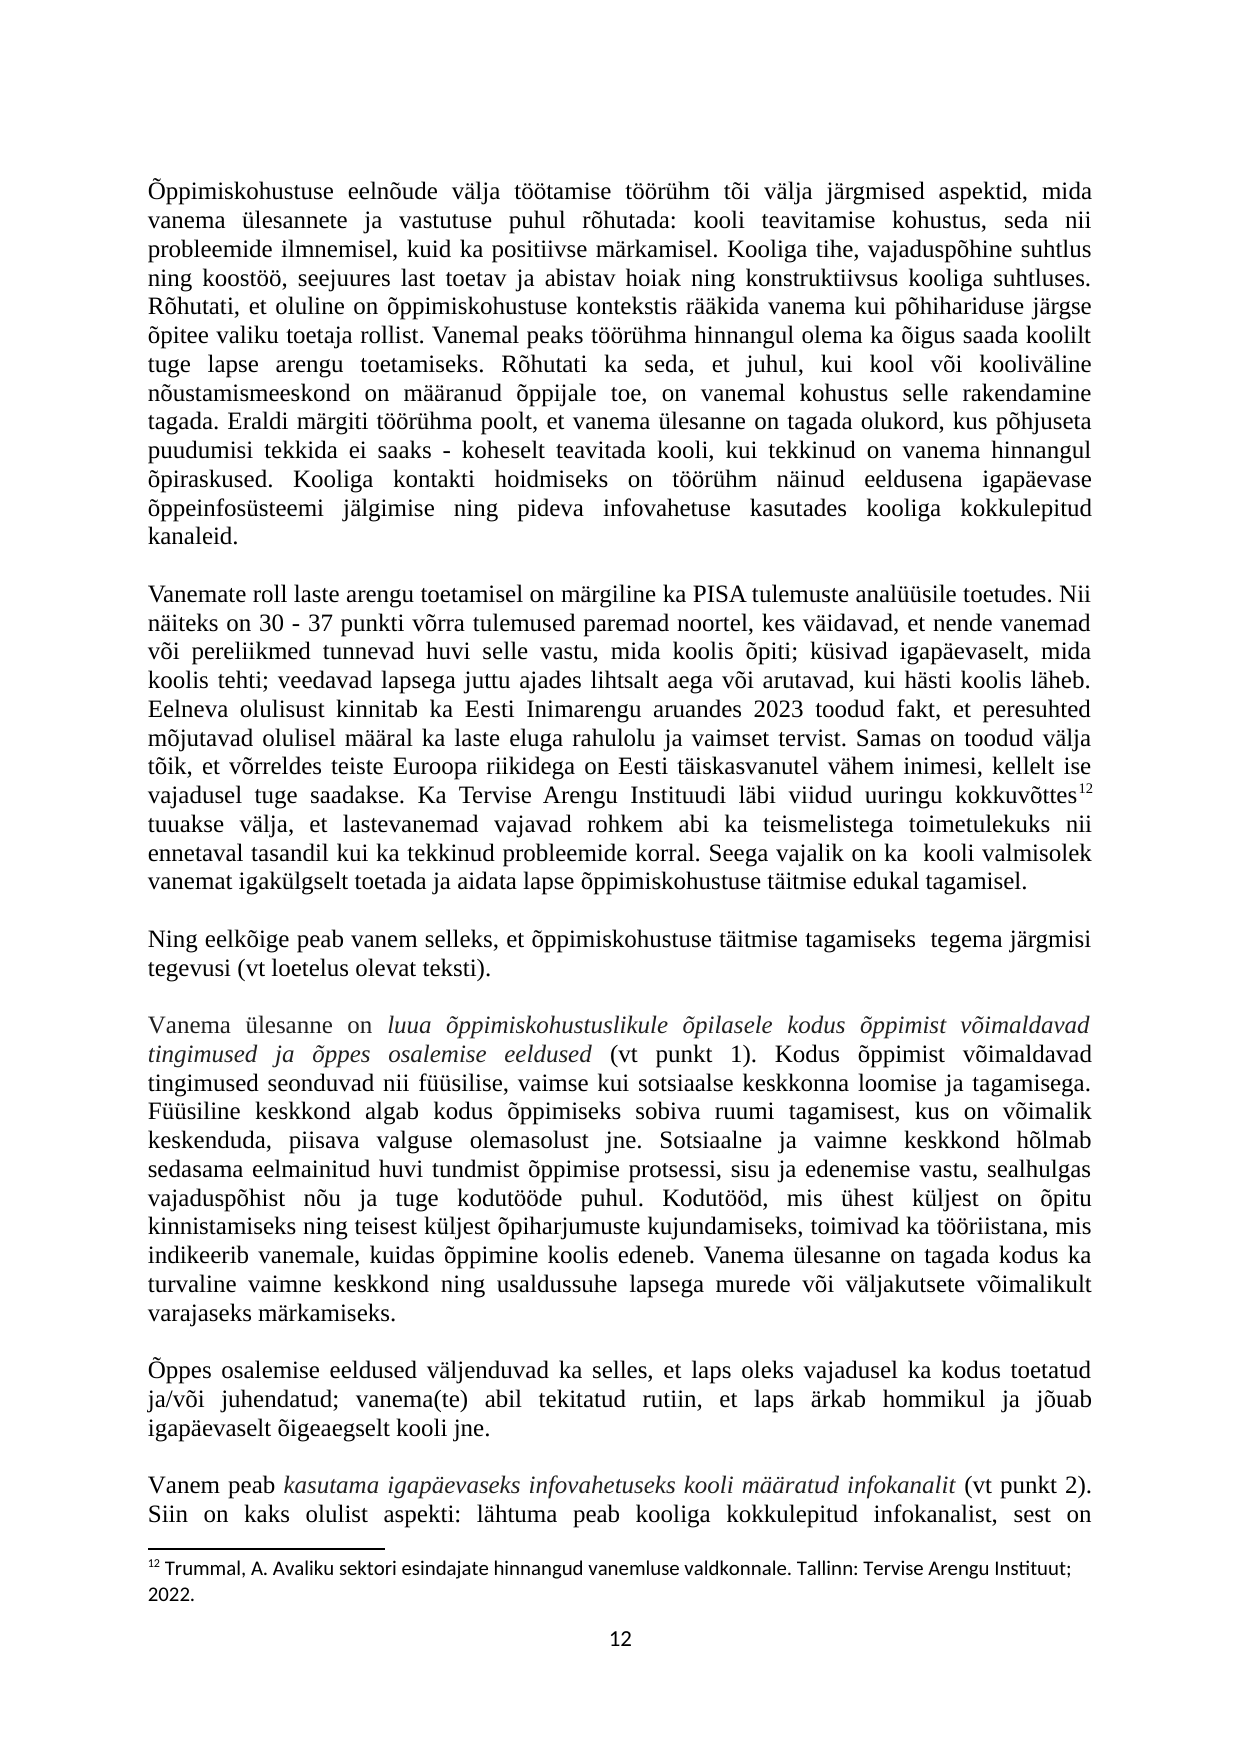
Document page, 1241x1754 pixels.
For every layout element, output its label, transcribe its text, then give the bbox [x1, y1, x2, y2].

text Õppes osalemise eeldused väljenduvad ka selles, et laps oleks vajadusel ka kodus toetatud ja/või juhendatud; vanema(te) abil tekitatud rutiin, et laps ärkab hommikul ja jõuab igapäevaselt õigeaegselt kooli jne. [148, 1355, 1093, 1441]
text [148, 1470, 1093, 1528]
text Ning eelkõige peab vanem selleks, et õppimiskohustuse täitmise tagamiseks tegema järgmisi tegevusi (vt loetelus olevat teksti). [148, 924, 1093, 981]
text Õppimiskohustuse eelnõude välja töötamise töörühm tõi välja järgmised aspektid, mida vanema ülesannete ja vastutuse puhul rõhutada: kooli teavitamise kohustus, seda nii probleemide ilmnemisel, kuid ka positiivse märkamisel. Kooliga tihe, vajaduspõhine suhtlus ning koostöö, seejuures last toetav ja abistav hoiak ning konstruktiivsus kooliga suhtluses. Rõhutati, et oluline on õppimiskohustuse kontekstis rääkida vanema kui põhihariduse järgse õpitee valiku toetaja rollist. Vanemal peaks töörühma hinnangul olema ka õigus saada koolilt tuge lapse arengu toetamiseks. Rõhutati ka seda, et juhul, kui kool või kooliväline nõustamismeeskond on määranud õppijale toe, on vanemal kohustus selle rakendamine tagada. Eraldi märgiti töörühma poolt, et vanema ülesanne on tagada olukord, kus põhjuseta puudumisi tekkida ei saaks - koheselt teavitada kooli, kui tekkinud on vanema hinnangul õpiraskused. Kooliga kontakti hoidmiseks on töörühm näinud eeldusena igapäevase õppeinfosüsteemi jälgimise ning pideva infovahetuse kasutades kooliga kokkulepitud kanaleid. [148, 176, 1093, 550]
text Vanema ülesanne on luua õppimiskohustuslikule õpilasele kodus õppimist võimaldavad tingimused ja õppes osalemise eeldused (vt punkt 1). Kodus õppimist võimaldavad tingimused seonduvad nii füüsilise, vaimse kui sotsiaalse keskkonna loomise ja tagamisega. Füüsiline keskkond algab kodus õppimiseks sobiva ruumi tagamisest, kus on võimalik keskenduda, piisava valguse olemasolust jne. Sotsiaalne ja vaimne keskkond hõlmab sedasama eelmainitud huvi tundmist õppimise protsessi, sisu ja edenemise vastu, sealhulgas vajaduspõhist nõu ja tuge kodutööde puhul. Kodutööd, mis ühest küljest on õpitu kinnistamiseks ning teisest küljest õpiharjumuste kujundamiseks, toimivad ka tööriistana, mis indikeerib vanemale, kuidas õppimine koolis edeneb. Vanema ülesanne on tagada kodus ka turvaline vaimne keskkond ning usaldussuhe lapsega murede või väljakutsete võimalikult varajaseks märkamiseks. [148, 1010, 1093, 1326]
text Vanemate roll laste arengu toetamisel on märgiline ka PISA tulemuste analüüsile toetudes. Nii näiteks on 30 - 37 punkti võrra tulemused paremad noortel, kes väidavad, et nende vanemad või pereliikmed tunnevad huvi selle vastu, mida koolis õpiti; küsivad igapäevaselt, mida koolis tehti; veedavad lapsega juttu ajades lihtsalt aega või arutavad, kui hästi koolis läheb. Eelneva olulisust kinnitab ka Eesti Inimarengu aruandes 2023 toodud fakt, et peresuhted mõjutavad olulisel määral ka laste eluga rahulolu ja vaimset tervist. Samas on toodud välja tõik, et võrreldes teiste Euroopa riikidega on Eesti täiskasvanutel vähem inimesi, kellelt ise vajadusel tuge saadakse. Ka Tervise Arengu Instituudi läbi viidud uuringu kokkuvõttes tuuakse välja, et lastevanemad vajavad rohkem abi ka teismelistega toimetulekuks nii ennetaval tasandil kui ka tekkinud probleemide korral. Seega vajalik on ka kooli valmisolek vanemat igakülgselt toetada ja aidata lapse õppimiskohustuse täitmise edukal tagamisel. [148, 579, 1093, 895]
